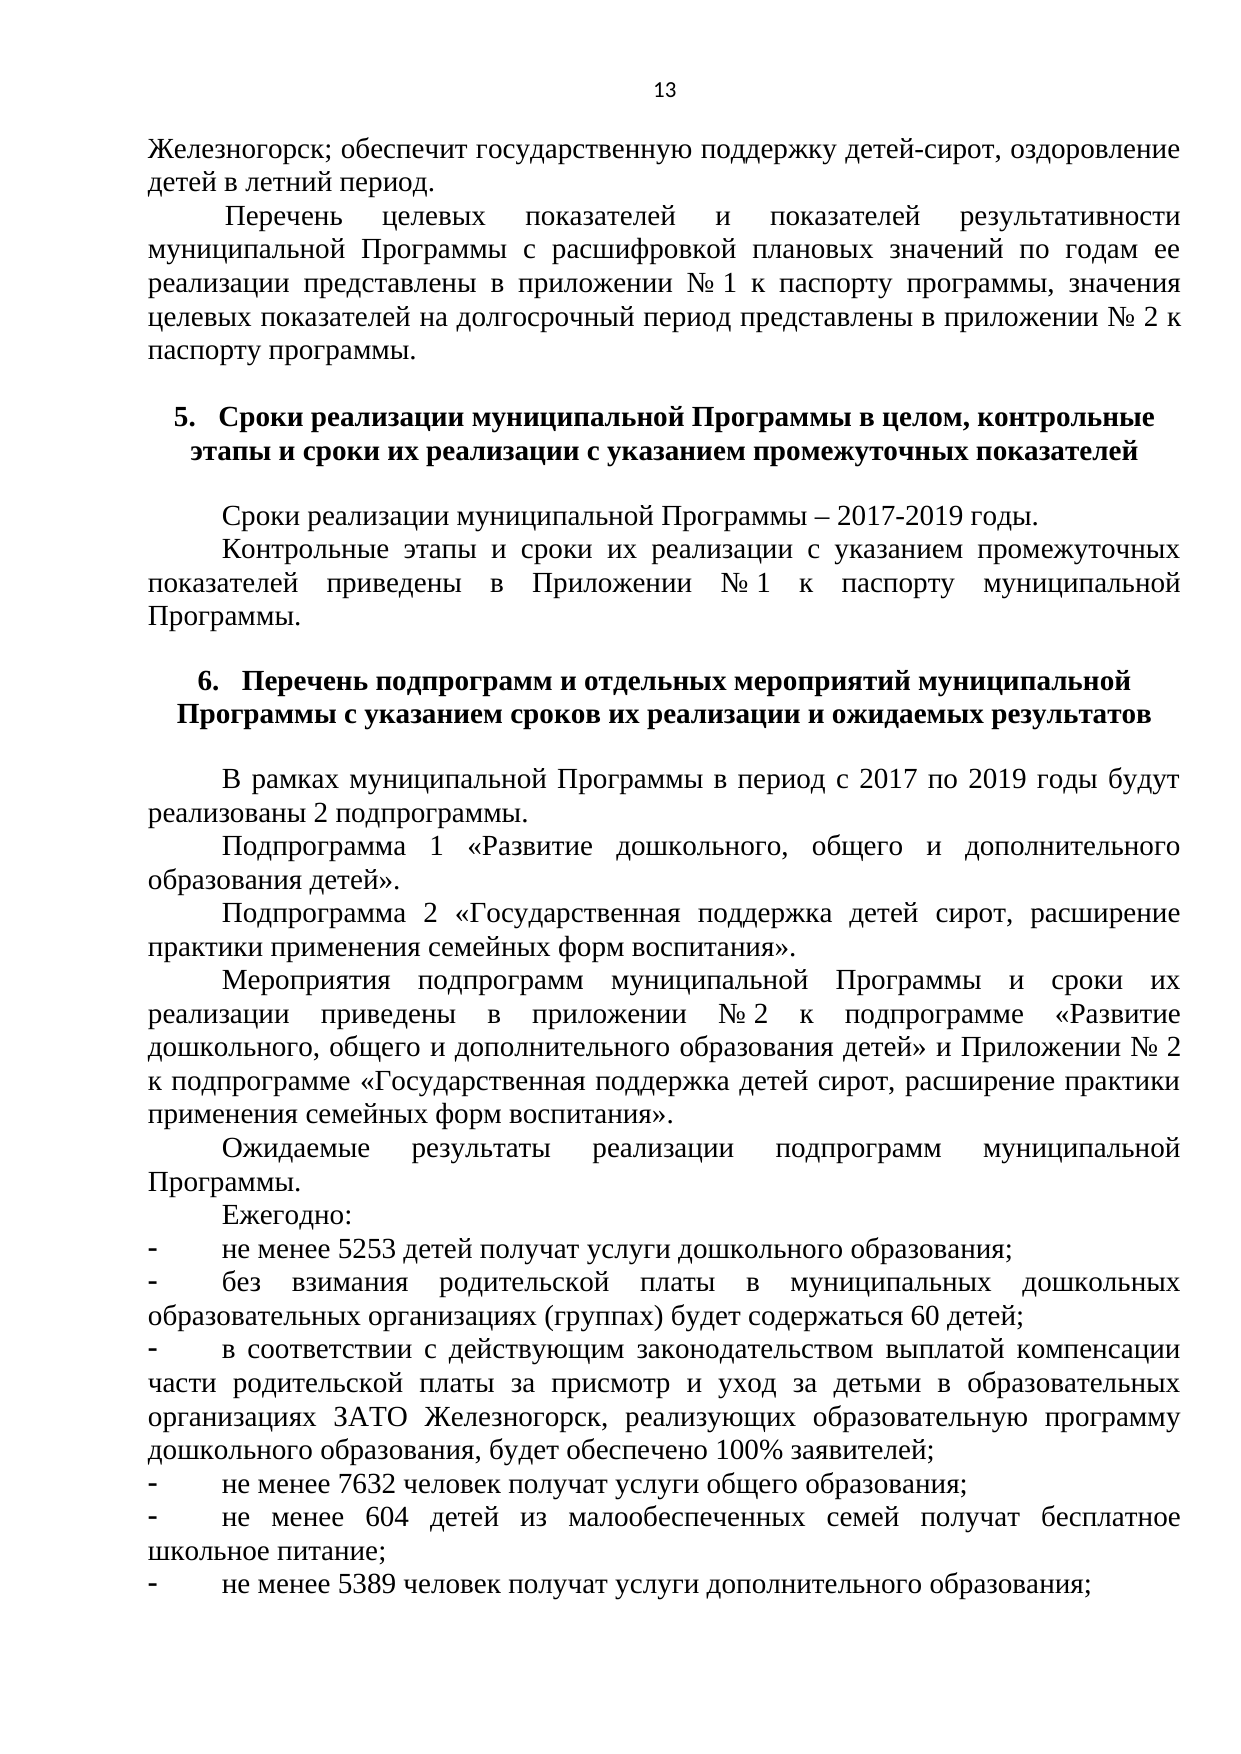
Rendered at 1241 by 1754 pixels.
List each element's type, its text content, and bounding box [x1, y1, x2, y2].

list Сроки реализации муниципальной Программы в целом, контрольные этапы и сроки их реализации с указанием промежуточных показателей [148, 399, 1181, 466]
text Мероприятия подпрограмм муниципальной Программы и сроки их реализации приведены в приложении № 2 к подпрограмме «Развитие дошкольного, общего и дополнительного образования детей» и Приложении № 2 к подпрограмме «Государственная поддержка детей сирот, расширение практики применения семейных форм воспитания». [148, 962, 1181, 1130]
list не менее 5389 человек получат услуги дополнительного образования; [148, 1567, 1181, 1600]
text Перечень целевых показателей и показателей результативности муниципальной Программы с расшифровкой плановых значений по годам ее реализации представлены в приложении № 1 к паспорту программы, значения целевых показателей на долгосрочный период представлены в приложении № 2 к паспорту программы. [148, 198, 1181, 366]
list в соответствии с действующим законодательством выплатой компенсации части родительской платы за присмотр и уход за детьми в образовательных организациях ЗАТО Железногорск, реализующих образовательную программу дошкольного образования, будет обеспечено 100% заявителей; [148, 1332, 1181, 1466]
list без взимания родительской платы в муниципальных дошкольных образовательных организациях (группах) будет содержаться 60 детей; [148, 1264, 1181, 1332]
text Подпрограмма 2 «Государственная поддержка детей сирот, расширение практики применения семейных форм воспитания». [148, 895, 1181, 962]
text Сроки реализации муниципальной Программы – 2017-2019 годы. [148, 498, 1181, 531]
text В рамках муниципальной Программы в период с 2017 по 2019 годы будут реализованы 2 подпрограммы. [148, 761, 1181, 828]
list не менее 7632 человек получат услуги общего образования; [148, 1466, 1181, 1499]
text Ежегодно: [148, 1197, 1181, 1231]
text Ожидаемые результаты реализации подпрограмм муниципальной Программы. [148, 1130, 1181, 1197]
text Подпрограмма 1 «Развитие дошкольного, общего и дополнительного образования детей». [148, 828, 1181, 895]
list не менее 5253 детей получат услуги дошкольного образования; [148, 1231, 1181, 1264]
list не менее 604 детей из малообеспеченных семей получат бесплатное школьное питание; [148, 1499, 1181, 1567]
list Перечень подпрограмм и отдельных мероприятий муниципальной Программы с указанием сроков их реализации и ожидаемых результатов [148, 663, 1181, 730]
text Контрольные этапы и сроки их реализации с указанием промежуточных показателей приведены в Приложении № 1 к паспорту муниципальной Программы. [148, 531, 1181, 632]
